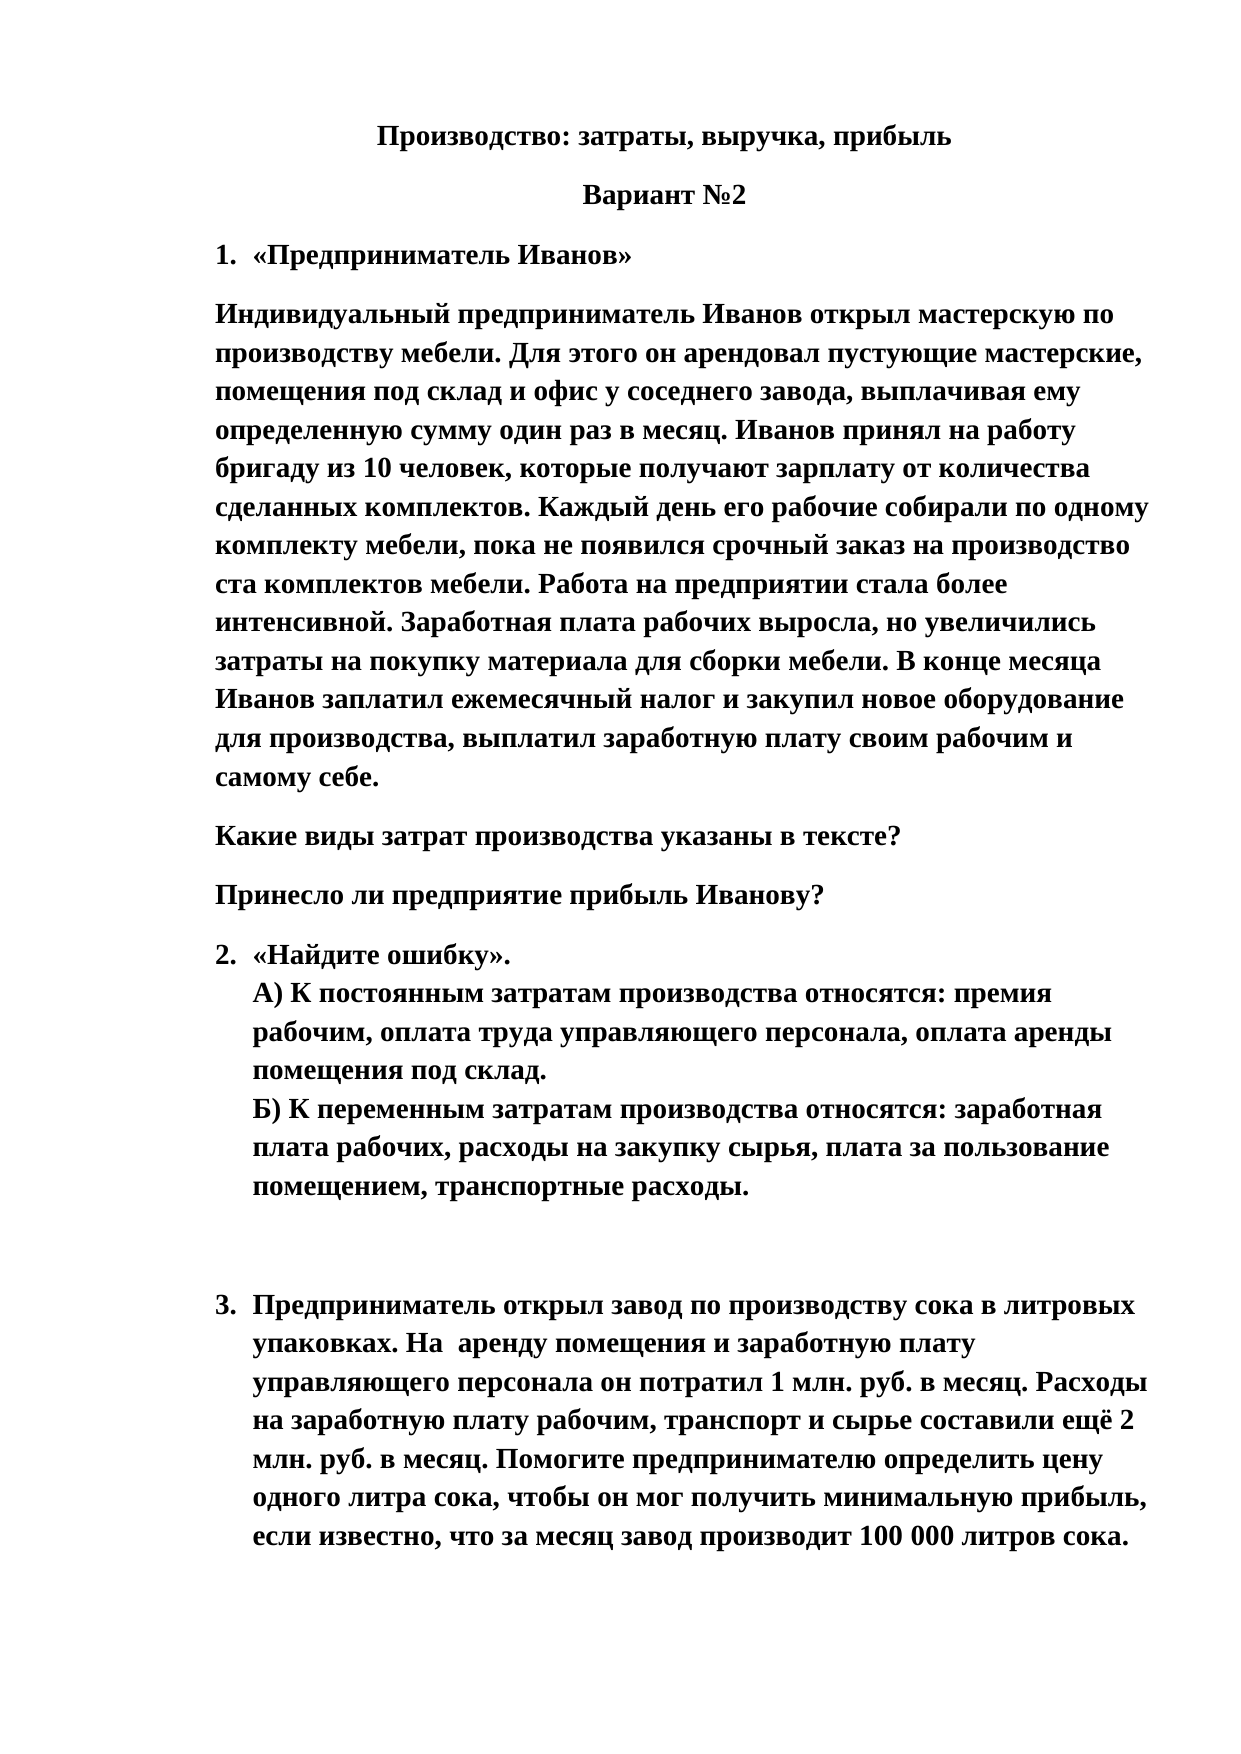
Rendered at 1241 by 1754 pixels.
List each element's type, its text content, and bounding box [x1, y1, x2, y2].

list Предприниматель открыл завод по производству сока в литровых упаковках. На аренду помещения и заработную плату управляющего персонала он потратил 1 млн. руб. в месяц. Расходы на заработную плату рабочим, транспорт и сырье составили ещё 2 млн. руб. в месяц. Помогите предпринимателю определить цену одного литра сока, чтобы он мог получить минимальную прибыль, если известно, что за месяц завод производит 100 000 литров сока. [215, 1287, 1152, 1552]
list «Найдите ошибку». [215, 937, 1152, 970]
list А) К постоянным затратам производства относятся: премия рабочим, оплата труда управляющего персонала, оплата аренды помещения под склад. [252, 975, 1152, 1086]
text Какие виды затрат производства указаны в тексте? [215, 818, 1152, 852]
text Производство: затраты, выручка, прибыль [177, 118, 1152, 152]
text Принесло ли предприятие прибыль Иванову? [215, 877, 1152, 911]
text Вариант №2 [177, 177, 1152, 211]
text Индивидуальный предприниматель Иванов открыл мастерскую по производству мебели. Для этого он арендовал пустующие мастерские, помещения под склад и офис у соседнего завода, выплачивая ему определенную сумму один раз в месяц. Иванов принял на работу бригаду из 10 человек, которые получают зарплату от количества сделанных комплектов. Каждый день его рабочие собирали по одному комплекту мебели, пока не появился срочный заказ на производство ста комплектов мебели. Работа на предприятии стала более интенсивной. Заработная плата рабочих выросла, но увеличились затраты на покупку материала для сборки мебели. В конце месяца Иванов заплатил ежемесячный налог и закупил новое оборудование для производства, выплатил заработную плату своим рабочим и самому себе. [215, 296, 1152, 792]
list Б) К переменным затратам производства относятся: заработная плата рабочих, расходы на закупку сырья, плата за пользование помещением, транспортные расходы. [252, 1091, 1152, 1202]
list «Предприниматель Иванов» [215, 237, 1152, 270]
